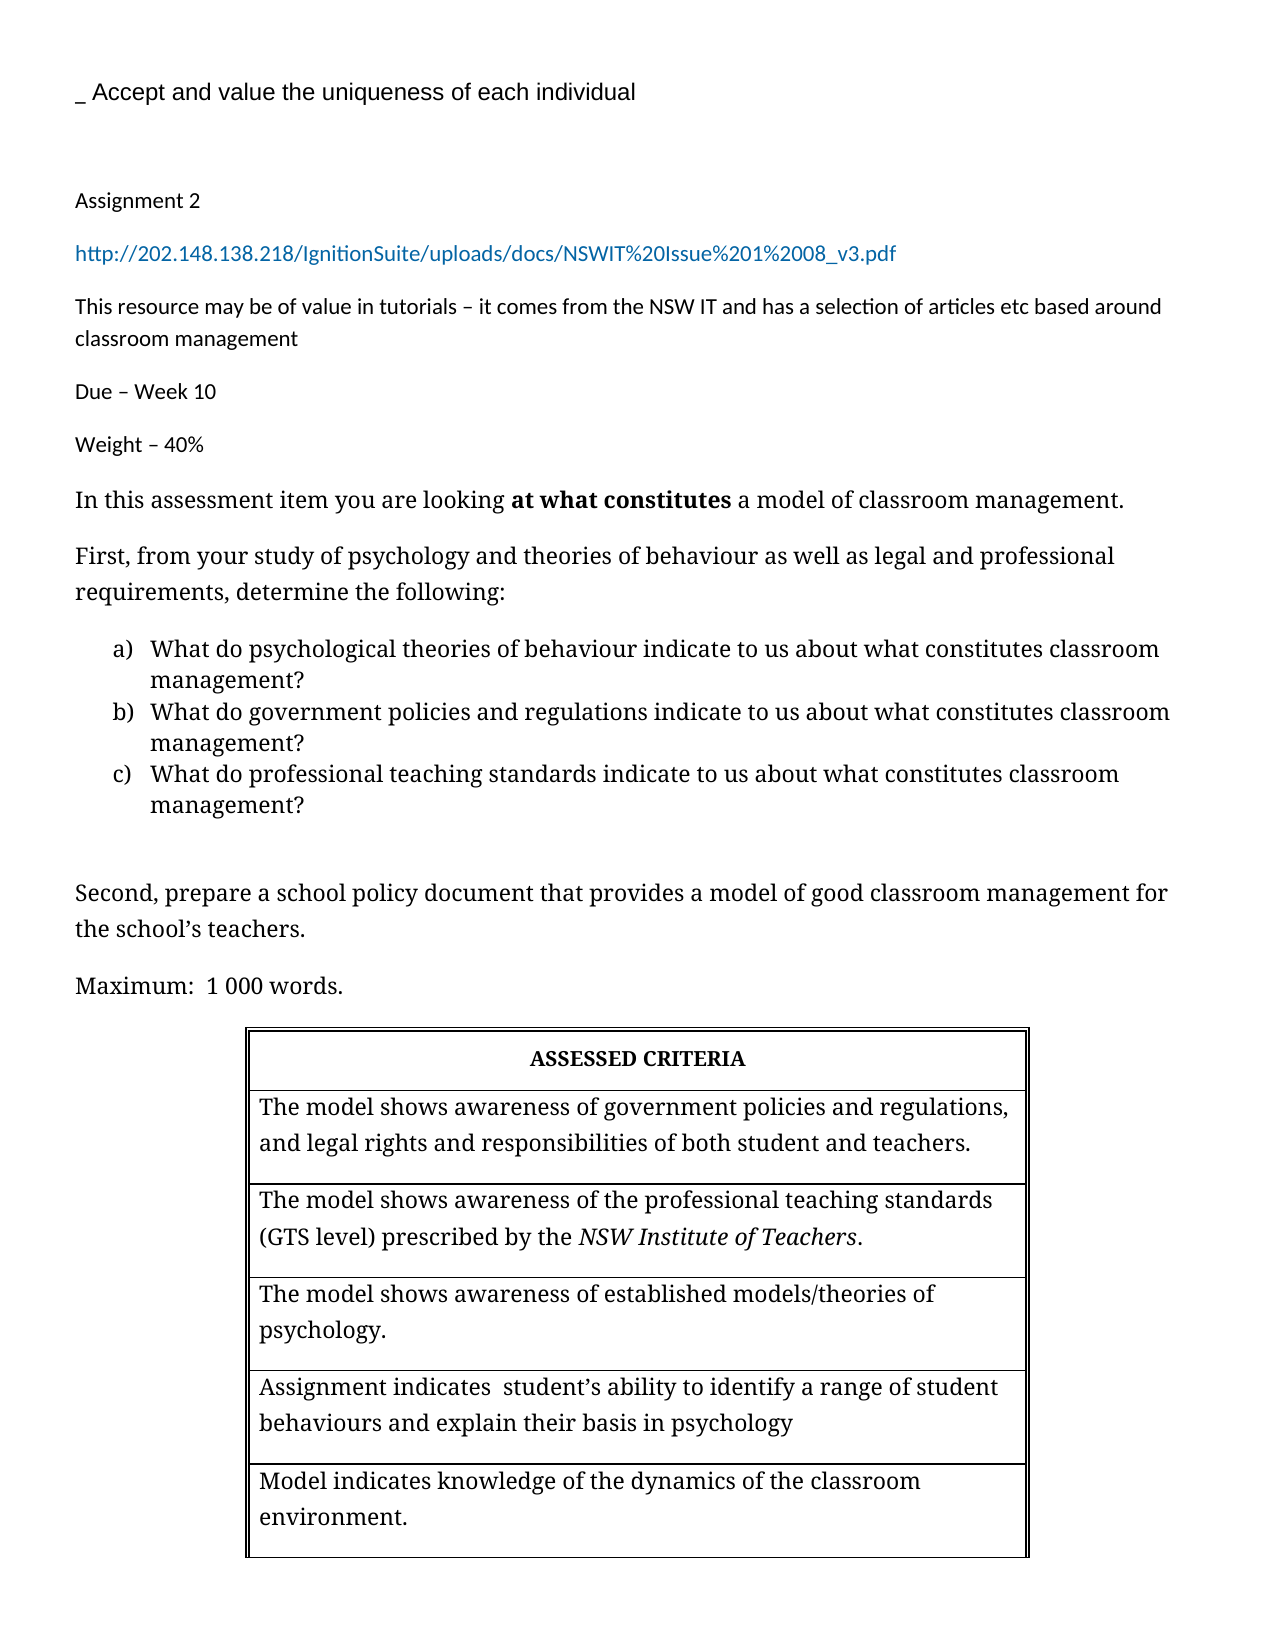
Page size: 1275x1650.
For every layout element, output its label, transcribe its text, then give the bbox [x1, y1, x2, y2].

text In this assessment item you are looking at what constitutes a model of classroom management. [75, 483, 1200, 515]
text Due – Week 10 [75, 377, 1200, 406]
table_header ASSESSED CRITERIA [250, 1032, 1025, 1089]
list What do professional teaching standards indicate to us about what constitutes classroom management? [112, 758, 1200, 821]
text _ Accept and value the uniqueness of each individual [75, 75, 1200, 108]
text First, from your study of psychology and theories of behaviour as well as legal and professional requirements, determine the following: [75, 540, 1200, 607]
text Second, prepare a school policy document that provides a model of good classroom management for the school’s teachers. [75, 877, 1200, 944]
text Assignment 2 [75, 186, 1200, 214]
text http://202.148.138.218/IgnitionSuite/uploads/docs/NSWIT%20Issue%201%2008_v3.pdf [75, 239, 1200, 267]
text Weight – 40% [75, 431, 1200, 458]
table_cell The model shows awareness of established models/theories of psychology. [250, 1278, 1025, 1370]
table_cell Model indicates knowledge of the dynamics of the classroom environment. [250, 1465, 1025, 1557]
list What do government policies and regulations indicate to us about what constitutes classroom management? [112, 696, 1200, 758]
table_cell Assignment indicates student’s ability to identify a range of student behaviours and explain their basis in psychology [250, 1371, 1025, 1463]
table_cell The model shows awareness of government policies and regulations, and legal rights and responsibilities of both student and teachers. [250, 1091, 1025, 1183]
text Maximum: 1 000 words. [75, 970, 1200, 1001]
list What do psychological theories of behaviour indicate to us about what constitutes classroom management? [112, 633, 1200, 696]
text This resource may be of value in tutorials – it comes from the NSW IT and has a selection of articles etc based around classroom management [75, 292, 1200, 352]
table_cell The model shows awareness of the professional teaching standards (GTS level) prescribed by the NSW Institute of Teachers. [250, 1185, 1025, 1276]
